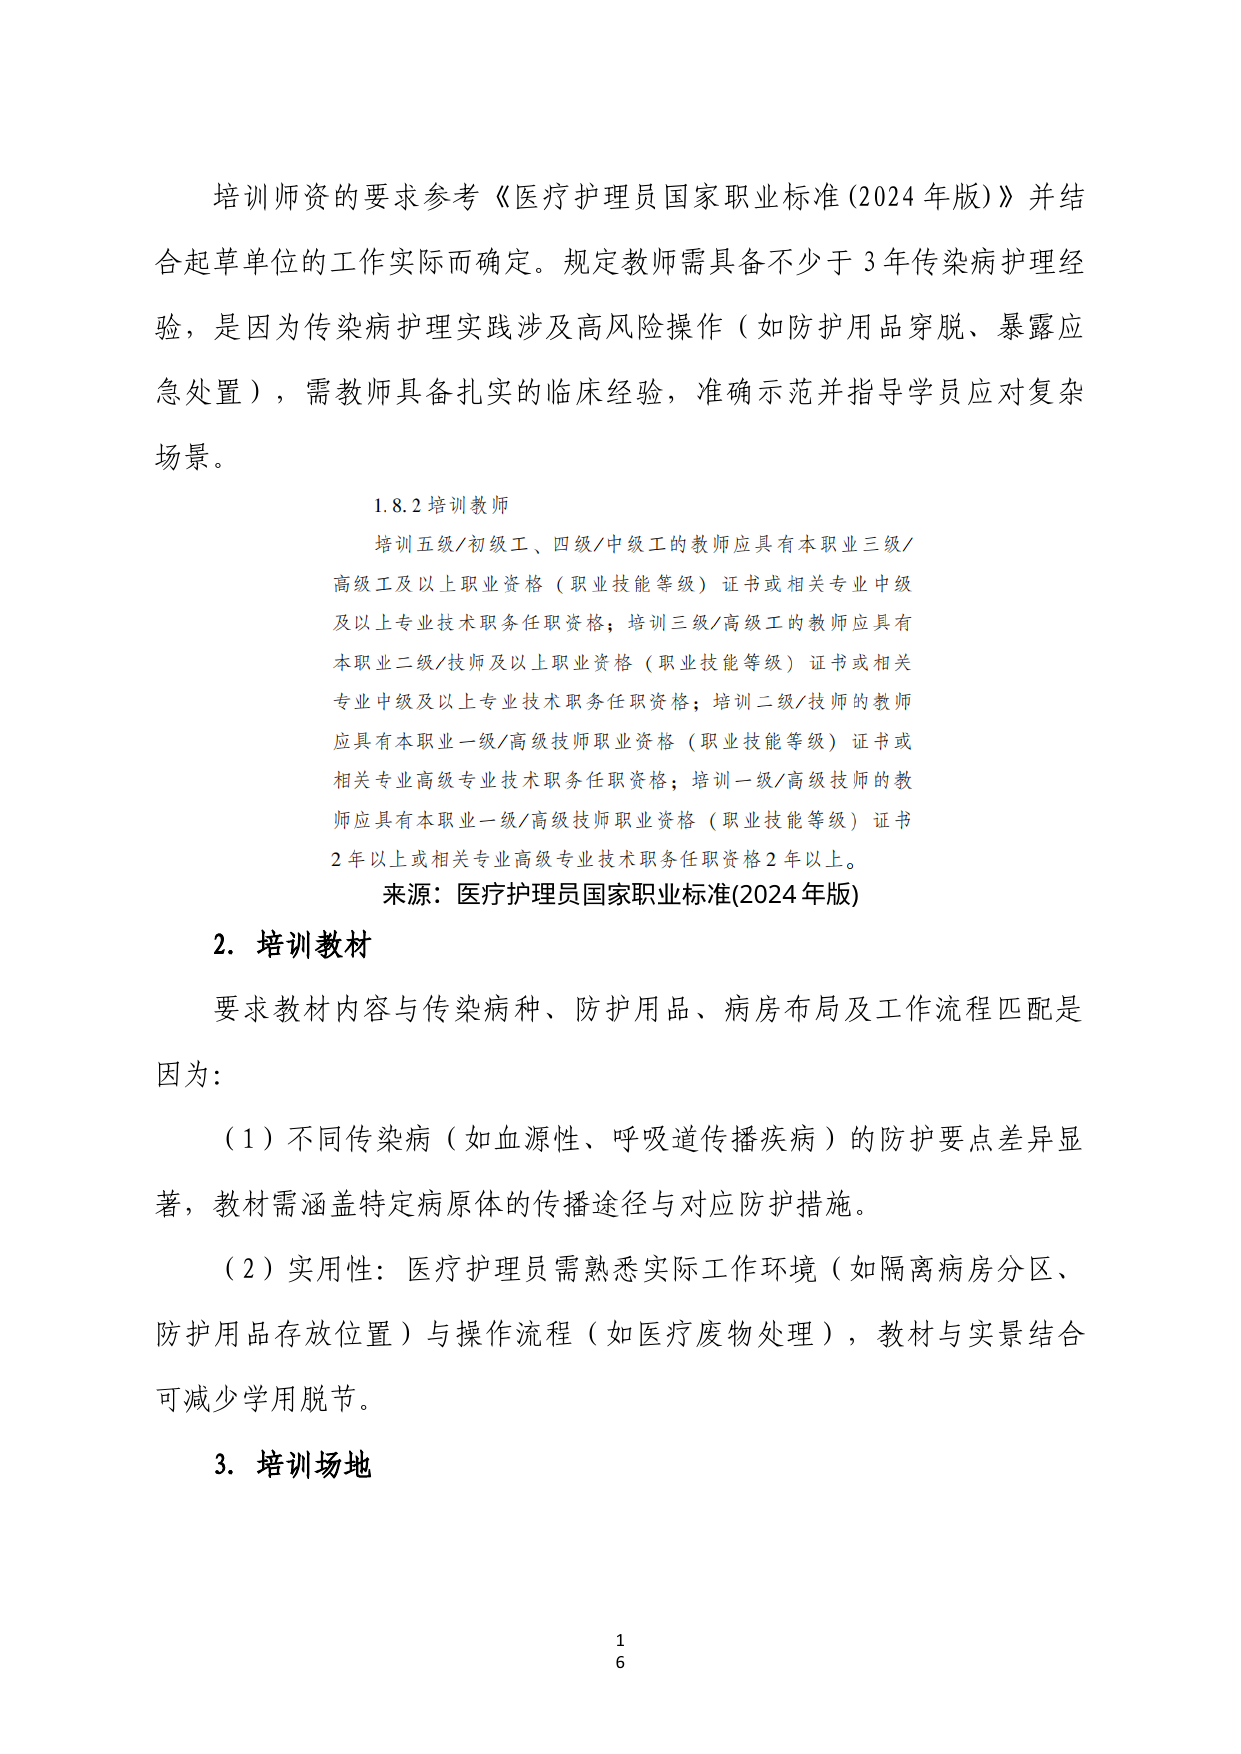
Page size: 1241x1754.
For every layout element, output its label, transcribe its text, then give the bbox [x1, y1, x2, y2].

text 培训师资的要求参考《医疗护理员国家职业标准(2024年版)》并结合起草单位的工作实际而确定。规定教师需具备不少于3年传染病护理经验，是因为传染病护理实践涉及高风险操作（如防护用品穿脱、暴露应急处置），需教师具备扎实的临床经验，准确示范并指导学员应对复杂场景。 [153, 162, 1087, 487]
text 2. 培训教材 [153, 909, 1087, 974]
picture [323, 487, 917, 873]
text 要求教材内容与传染病种、防护用品、病房布局及工作流程匹配是因为： [153, 974, 1087, 1104]
text 3. 培训场地 [153, 1429, 1087, 1494]
text （1）不同传染病（如血源性、呼吸道传播疾病）的防护要点差异显著，教材需涵盖特定病原体的传播途径与对应防护措施。 [153, 1104, 1087, 1234]
text 来源：医疗护理员国家职业标准(2024年版) [153, 877, 1087, 909]
text （2）实用性：医疗护理员需熟悉实际工作环境（如隔离病房分区、防护用品存放位置）与操作流程（如医疗废物处理），教材与实景结合可减少学用脱节。 [153, 1234, 1087, 1429]
